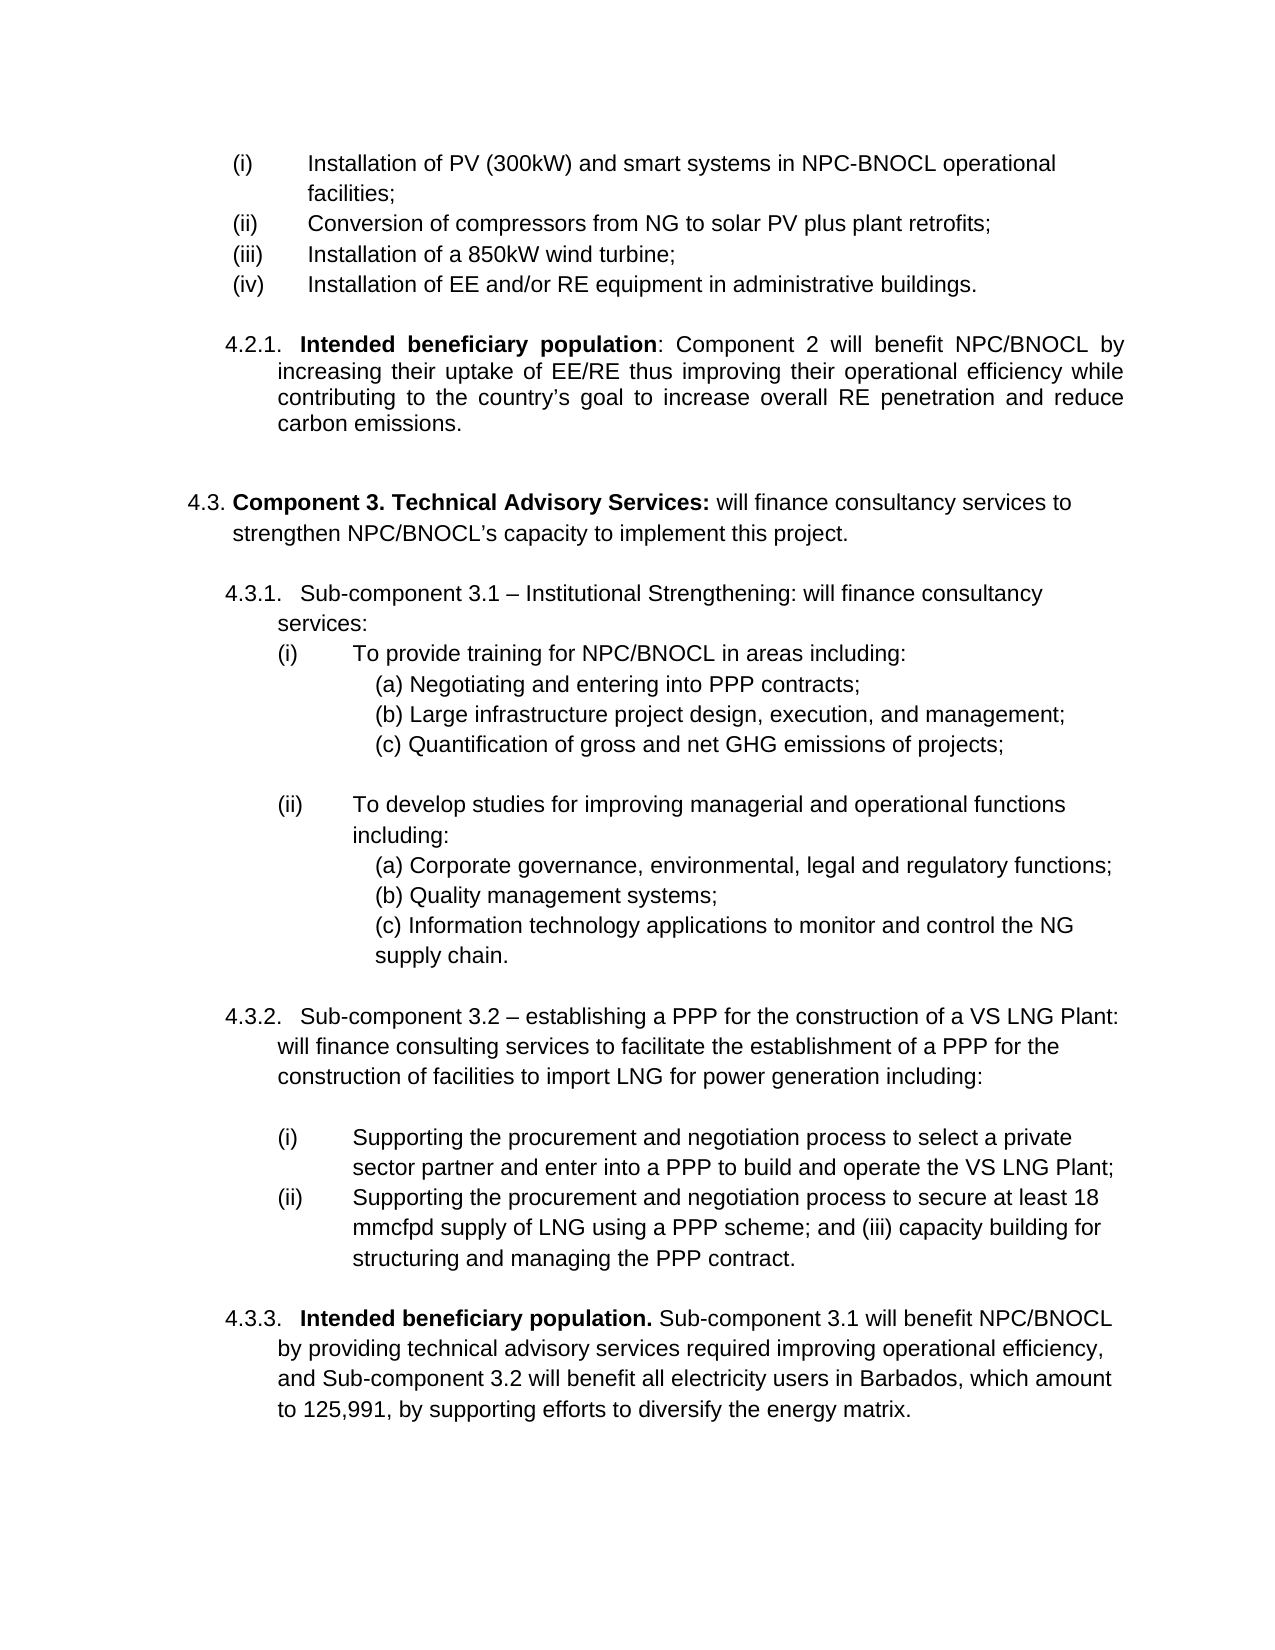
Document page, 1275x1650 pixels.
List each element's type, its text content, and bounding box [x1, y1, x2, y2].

list Intended beneficiary population: Component 2 will benefit NPC/BNOCL by increasing their uptake of EE/RE thus improving their operational efficiency while contributing to the country’s goal to increase overall RE penetration and reduce carbon emissions. [225, 331, 1125, 437]
list Installation of PV (300kW) and smart systems in NPC-BNOCL operational facilities; [232, 150, 1125, 207]
list Component 3. Technical Advisory Services: will finance consultancy services to strengthen NPC/BNOCL’s capacity to implement this project. [187, 489, 1125, 546]
list (a) Negotiating and entering into PPP contracts; [375, 671, 1125, 697]
list Installation of a 850kW wind turbine; [232, 241, 1125, 267]
list Installation of EE and/or RE equipment in administrative buildings. [232, 271, 1125, 297]
list (c) Information technology applications to monitor and control the NG supply chain. [375, 912, 1125, 969]
list (c) Quantification of gross and net GHG emissions of projects; [375, 731, 1125, 757]
list (b) Large infrastructure project design, execution, and management; [375, 701, 1125, 727]
list Supporting the procurement and negotiation process to select a private sector partner and enter into a PPP to build and operate the VS LNG Plant; [277, 1124, 1125, 1180]
list Supporting the procurement and negotiation process to secure at least 18 mmcfpd supply of LNG using a PPP scheme; and (iii) capacity building for structuring and managing the PPP contract. [277, 1184, 1125, 1271]
list Sub-component 3.1 – Institutional Strengthening: will finance consultancy services: [225, 580, 1125, 637]
list To develop studies for improving managerial and operational functions including: [277, 791, 1125, 848]
list Sub-component 3.2 – establishing a PPP for the construction of a VS LNG Plant: will finance consulting services to facilitate the establishment of a PPP for the construction of facilities to import LNG for power generation including: [225, 1003, 1125, 1090]
list (a) Corporate governance, environmental, legal and regulatory functions; [375, 852, 1125, 878]
list Intended beneficiary population. Sub-component 3.1 will benefit NPC/BNOCL by providing technical advisory services required improving operational efficiency, and Sub-component 3.2 will benefit all electricity users in Barbados, which amount to 125,991, by supporting efforts to diversify the energy matrix. [225, 1305, 1125, 1422]
list To provide training for NPC/BNOCL in areas including: [277, 640, 1125, 667]
list Conversion of compressors from NG to solar PV plus plant retrofits; [232, 210, 1125, 237]
list (b) Quality management systems; [375, 882, 1125, 908]
